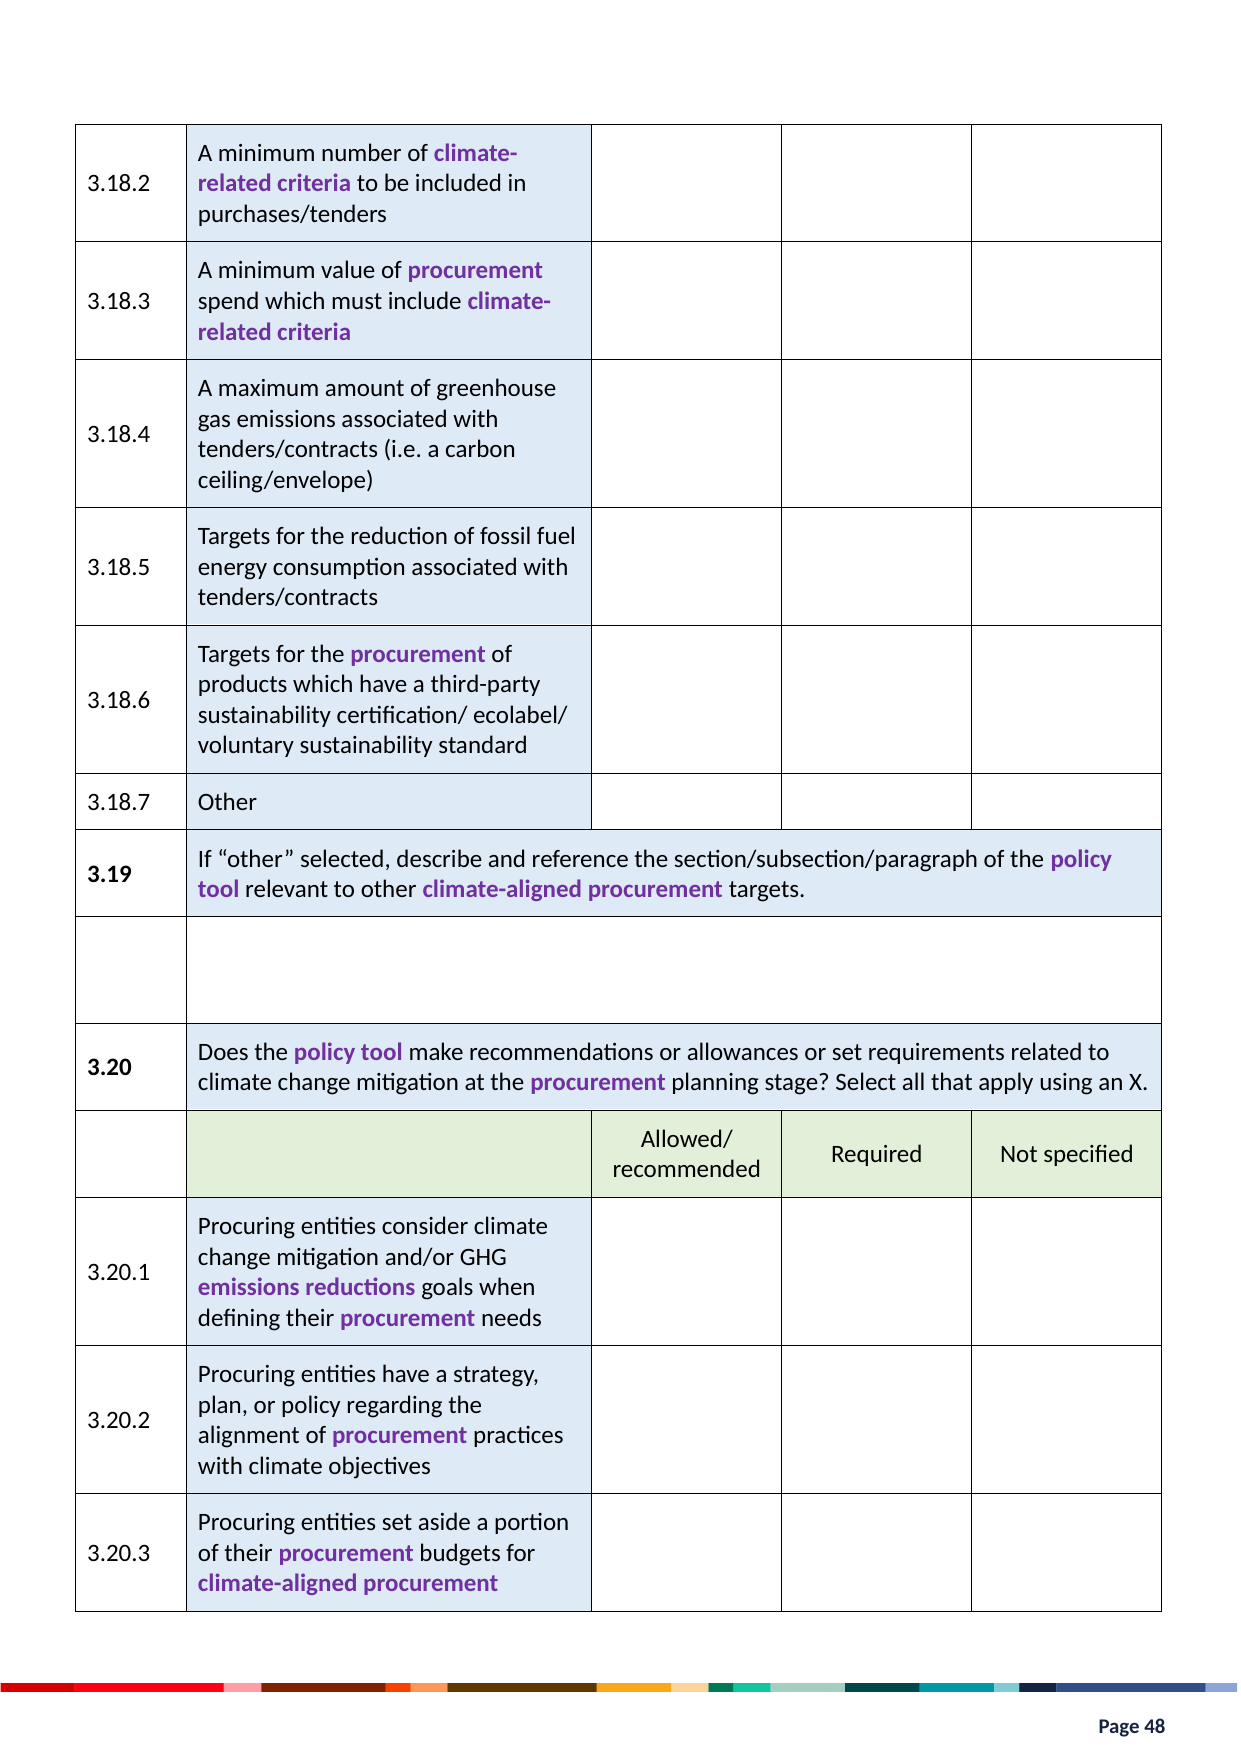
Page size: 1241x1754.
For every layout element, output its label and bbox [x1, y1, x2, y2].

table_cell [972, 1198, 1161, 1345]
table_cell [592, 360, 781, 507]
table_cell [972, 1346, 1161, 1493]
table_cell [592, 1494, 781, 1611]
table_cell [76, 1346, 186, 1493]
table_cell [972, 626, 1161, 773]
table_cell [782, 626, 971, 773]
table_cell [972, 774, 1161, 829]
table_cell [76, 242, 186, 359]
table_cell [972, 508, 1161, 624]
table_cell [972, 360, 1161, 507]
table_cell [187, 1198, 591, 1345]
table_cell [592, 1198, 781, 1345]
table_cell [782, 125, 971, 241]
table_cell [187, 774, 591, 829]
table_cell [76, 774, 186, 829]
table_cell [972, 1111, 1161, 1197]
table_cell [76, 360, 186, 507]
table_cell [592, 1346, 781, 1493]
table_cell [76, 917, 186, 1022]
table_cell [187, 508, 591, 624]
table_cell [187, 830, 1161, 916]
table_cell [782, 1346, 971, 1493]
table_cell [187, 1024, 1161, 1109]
picture [0, 1683, 1236, 1692]
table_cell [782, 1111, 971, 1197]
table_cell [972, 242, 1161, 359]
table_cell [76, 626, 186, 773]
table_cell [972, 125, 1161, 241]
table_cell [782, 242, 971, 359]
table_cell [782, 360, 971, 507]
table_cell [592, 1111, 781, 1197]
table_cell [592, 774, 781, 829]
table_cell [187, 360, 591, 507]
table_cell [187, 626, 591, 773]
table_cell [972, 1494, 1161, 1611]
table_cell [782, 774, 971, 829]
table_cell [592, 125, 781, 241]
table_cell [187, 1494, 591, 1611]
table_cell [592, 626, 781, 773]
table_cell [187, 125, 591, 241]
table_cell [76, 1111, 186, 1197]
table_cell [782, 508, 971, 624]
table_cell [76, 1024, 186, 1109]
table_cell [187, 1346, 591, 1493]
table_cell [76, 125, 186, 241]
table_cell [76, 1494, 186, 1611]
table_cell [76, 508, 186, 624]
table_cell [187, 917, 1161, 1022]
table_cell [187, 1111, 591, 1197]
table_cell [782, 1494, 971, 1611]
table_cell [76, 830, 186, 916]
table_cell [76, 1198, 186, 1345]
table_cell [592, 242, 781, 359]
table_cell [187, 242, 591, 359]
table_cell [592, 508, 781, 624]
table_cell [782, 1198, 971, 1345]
